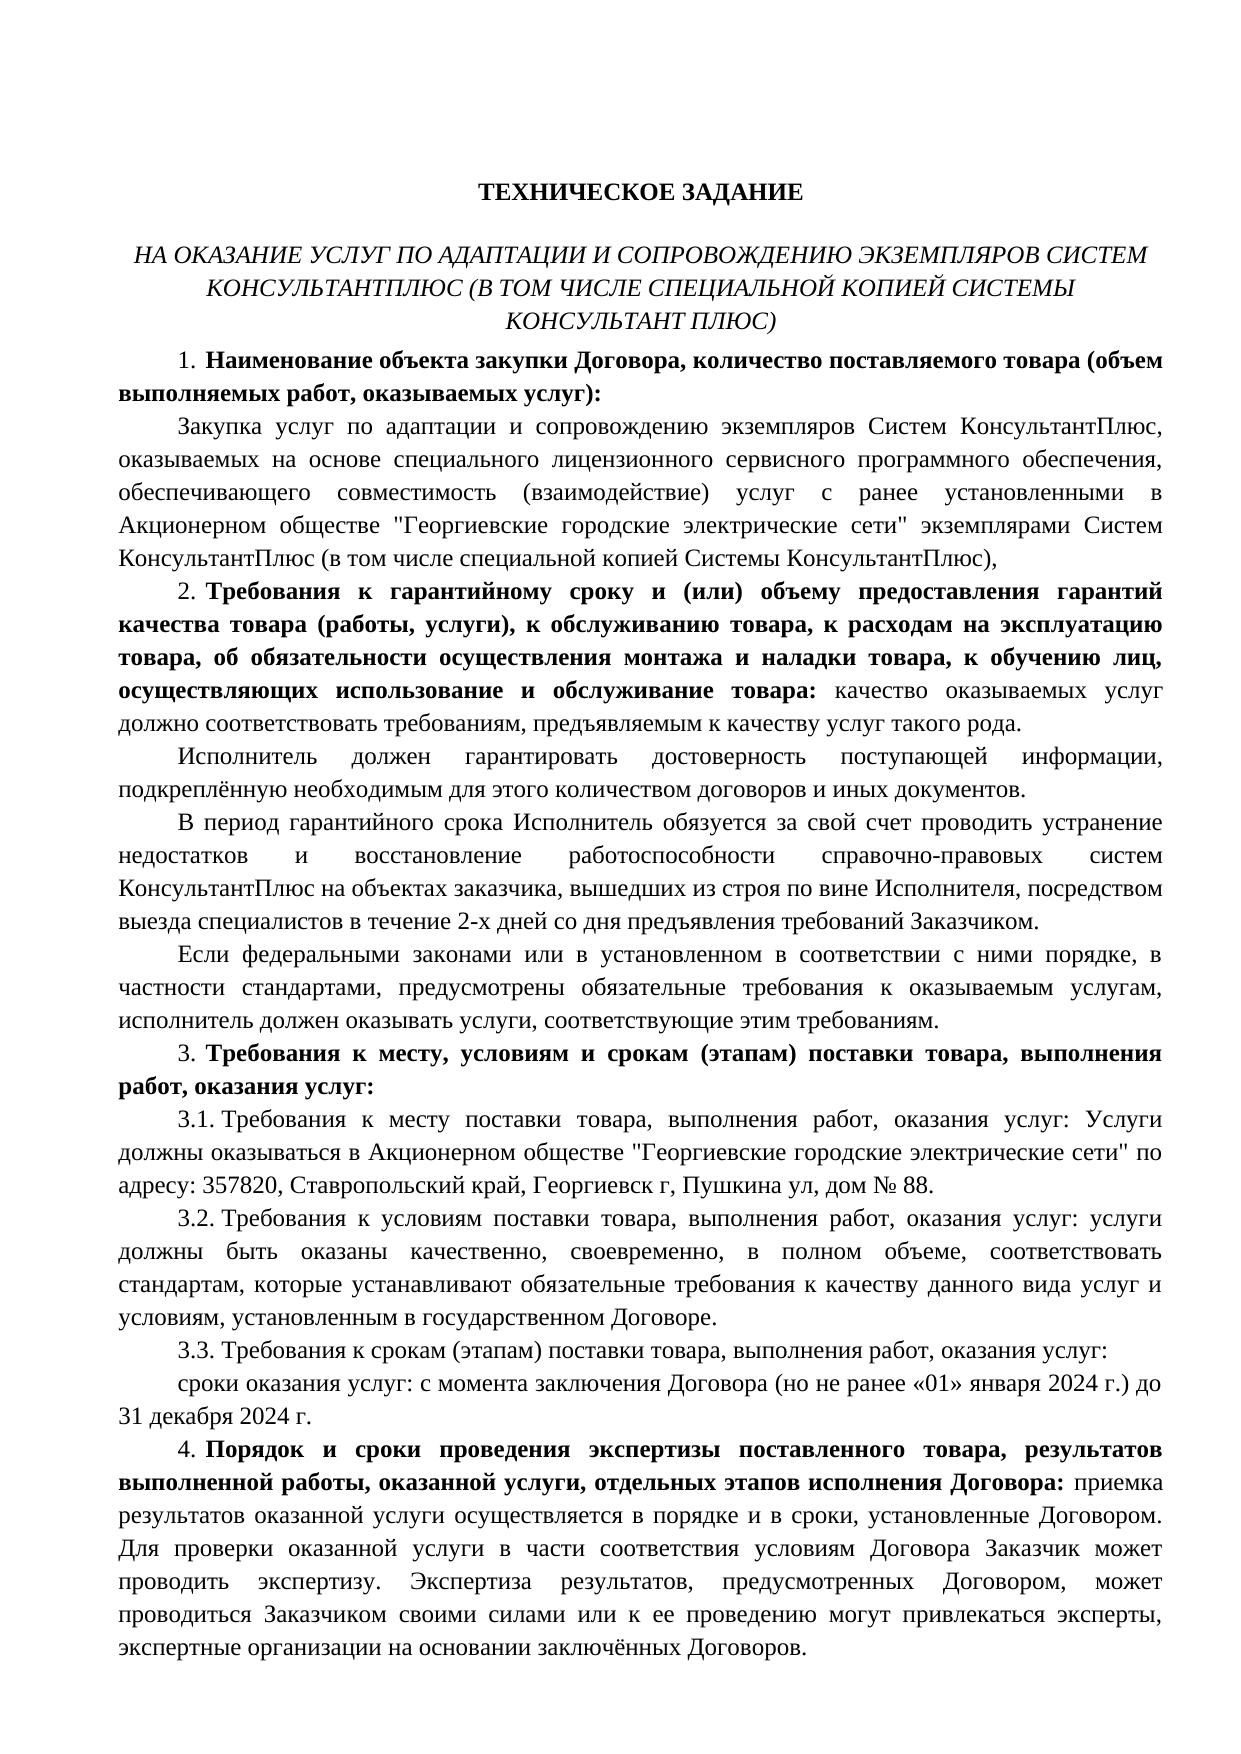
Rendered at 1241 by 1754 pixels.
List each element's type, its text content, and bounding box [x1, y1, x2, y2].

list Требования к месту поставки товара, выполнения работ, оказания услуг: Услуги должны оказываться в Акционерном обществе "Георгиевские городские электрические сети" по адресу: 357820, Ставропольский край, Георгиевск г, Пушкина ул, дом № 88. [118, 1104, 1163, 1199]
list Наименование объекта закупки Договора, количество поставляемого товара (объем выполняемых работ, оказываемых услуг): [118, 345, 1163, 406]
list Требования к условиям поставки товара, выполнения работ, оказания услуг: услуги должны быть оказаны качественно, своевременно, в полном объеме, соответствовать стандартам, которые устанавливают обязательные требования к качеству данного вида услуг и условиям, установленным в государственном Договоре. [118, 1203, 1163, 1331]
text В период гарантийного срока Исполнитель обязуется за свой счет проводить устранение недостатков и восстановление работоспособности справочно-правовых систем КонсультантПлюс на объектах заказчика, вышедших из строя по вине Исполнителя, посредством выезда специалистов в течение 2-х дней со дня предъявления требований Заказчиком. [118, 807, 1163, 935]
text НА ОКАЗАНИЕ УСЛУГ ПО АДАПТАЦИИ И СОПРОВОЖДЕНИЮ ЭКЗЕМПЛЯРОВ СИСТЕМ КОНСУЛЬТАНТПЛЮС (В ТОМ ЧИСЛЕ СПЕЦИАЛЬНОЙ КОПИЕЙ СИСТЕМЫ КОНСУЛЬТАНТ ПЛЮС) [118, 240, 1163, 334]
text Исполнитель должен гарантировать достоверность поступающей информации, подкреплённую необходимым для этого количеством договоров и иных документов. [118, 741, 1163, 803]
list Требования к срокам (этапам) поставки товара, выполнения работ, оказания услуг: [118, 1335, 1163, 1364]
text Если федеральными законами или в установленном в соответствии с ними порядке, в частности стандартами, предусмотрены обязательные требования к оказываемым услугам, исполнитель должен оказывать услуги, соответствующие этим требованиям. [118, 939, 1163, 1034]
text ТЕХНИЧЕСКОЕ ЗАДАНИЕ [118, 177, 1163, 206]
list Требования к гарантийному сроку и (или) объему предоставления гарантий качества товара (работы, услуги), к обслуживанию товара, к расходам на эксплуатацию товара, об обязательности осуществления монтажа и наладки товара, к обучению лиц, осуществляющих использование и обслуживание товара: качество оказываемых услуг должно соответствовать требованиям, предъявляемым к качеству услуг такого рода. [118, 576, 1163, 737]
list Порядок и сроки проведения экспертизы поставленного товара, результатов выполненной работы, оказанной услуги, отдельных этапов исполнения Договора: приемка результатов оказанной услуги осуществляется в порядке и в сроки, установленные Договором. Для проверки оказанной услуги в части соответствия условиям Договора Заказчик может проводить экспертизу. Экспертиза результатов, предусмотренных Договором, может проводиться Заказчиком своими силами или к ее проведению могут привлекаться эксперты, экспертные организации на основании заключённых Договоров. [118, 1434, 1163, 1661]
list Требования к месту, условиям и срокам (этапам) поставки товара, выполнения работ, оказания услуг: [118, 1038, 1163, 1100]
text сроки оказания услуг: с момента заключения Договора (но не ранее «01» января 2024 г.) до 31 декабря 2024 г. [118, 1368, 1163, 1430]
text Закупка услуг по адаптации и сопровождению экземпляров Систем КонсультантПлюс, оказываемых на основе специального лицензионного сервисного программного обеспечения, обеспечивающего совместимость (взаимодействие) услуг с ранее установленными в Акционерном обществе "Георгиевские городские электрические сети" экземплярами Систем КонсультантПлюс (в том числе специальной копией Системы КонсультантПлюс), [118, 411, 1163, 572]
